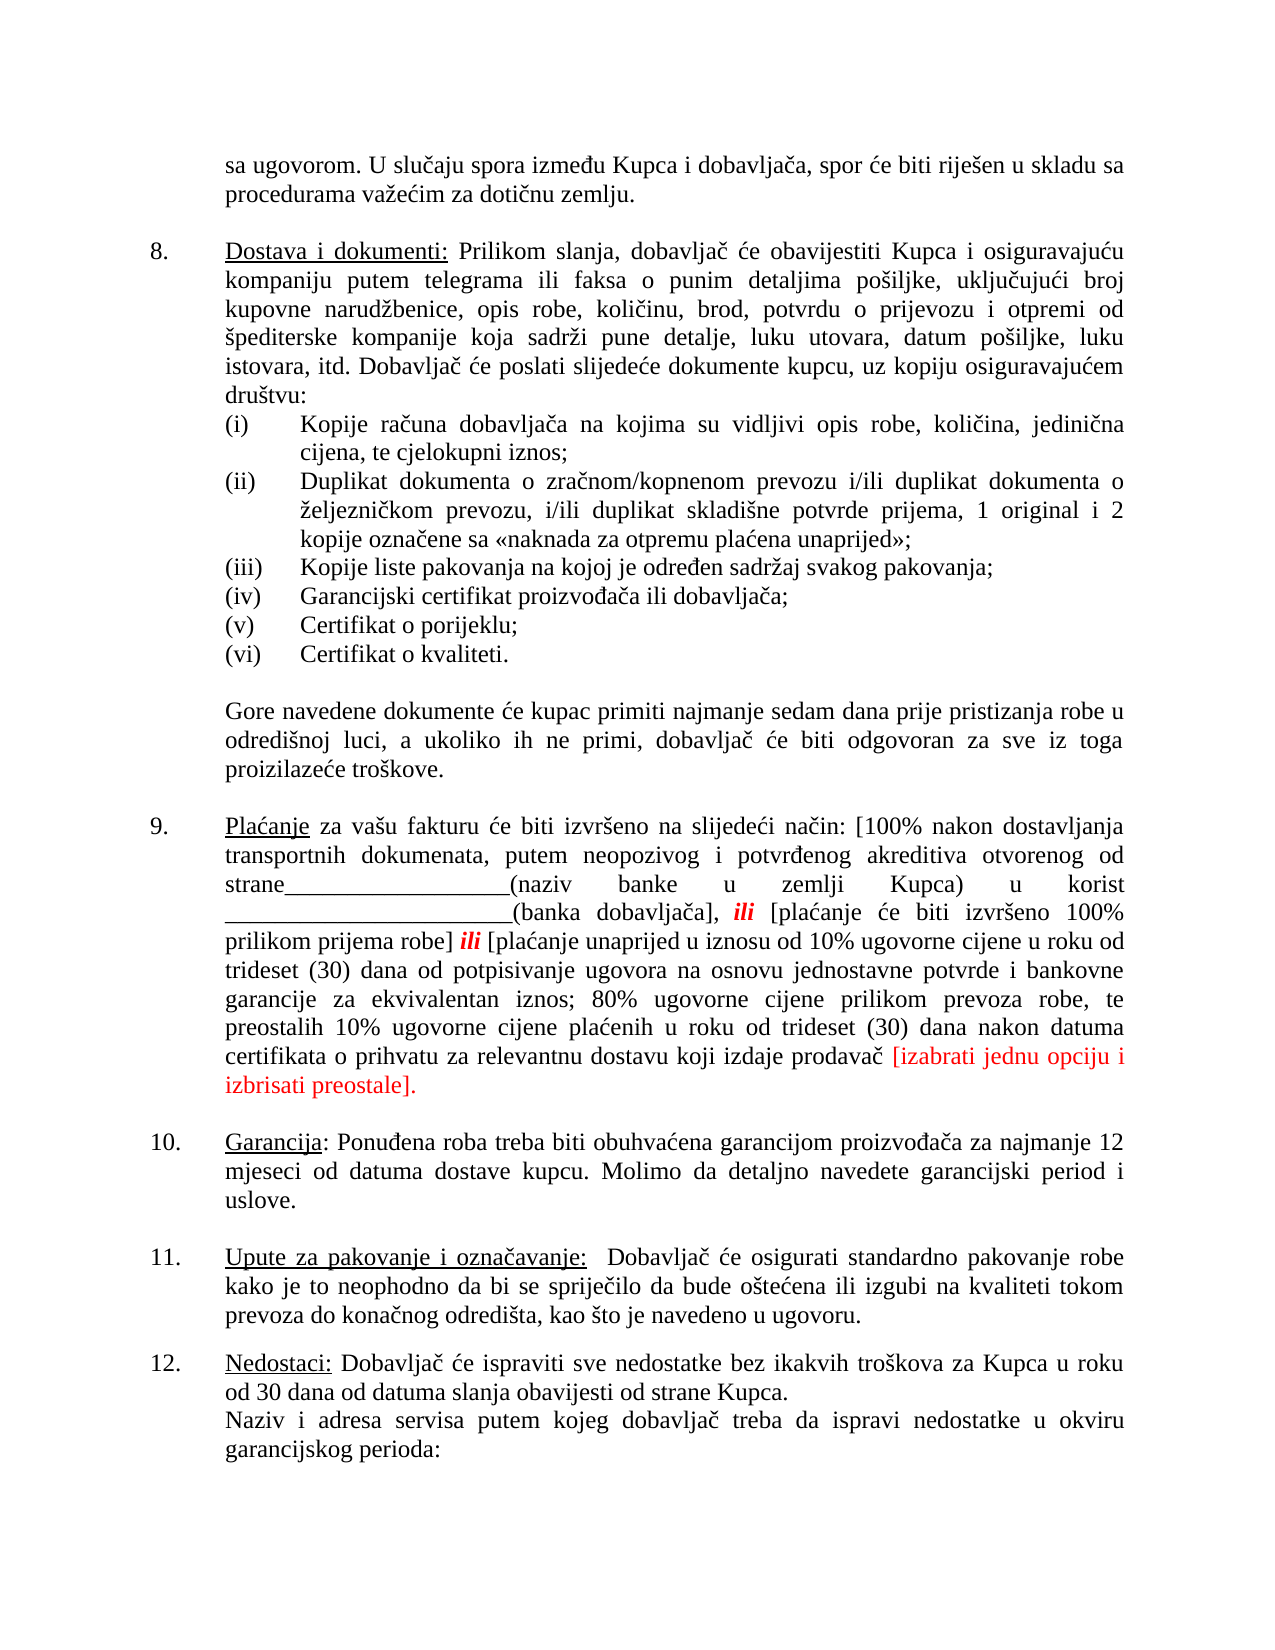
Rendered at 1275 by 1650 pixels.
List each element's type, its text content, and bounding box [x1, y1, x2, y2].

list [150, 150, 1125, 207]
list Kopije liste pakovanja na kojoj je određen sadržaj svakog pakovanja; [225, 552, 1125, 581]
list Certifikat o porijeklu; [225, 610, 1125, 639]
list Duplikat dokumenta o zračnom/kopnenom prevozu i/ili duplikat dokumenta o željezničkom prevozu, i/ili duplikat skladišne potvrde prijema, 1 original i 2 kopije označene sa «naknada za otpremu plaćena unaprijed»; [225, 466, 1125, 552]
list Dostava i dokumenti: Prilikom slanja, dobavljač će obavijestiti Kupca i osiguravajuću kompaniju putem telegrama ili faksa o punim detaljima pošiljke, uključujući broj kupovne narudžbenice, opis robe, količinu, brod, potvrdu o prijevozu i otpremi od špediterske kompanije koja sadrži pune detalje, luku utovara, datum pošiljke, luku istovara, itd. Dobavljač će poslati slijedeće dokumente kupcu, uz kopiju osiguravajućem društvu: [150, 236, 1125, 409]
list Kopije računa dobavljača na kojima su vidljivi opis robe, količina, jedinična cijena, te cjelokupni iznos; [225, 409, 1125, 466]
list Garancijski certifikat proizvođača ili dobavljača; [225, 581, 1125, 610]
text Naziv i adresa servisa putem kojeg dobavljač treba da ispravi nedostatke u okviru garancijskog perioda: [225, 1405, 1125, 1463]
list Certifikat o kvaliteti. [225, 639, 1125, 667]
text 9. Plaćanje za vašu fakturu će biti izvršeno na slijedeći način: [100% nakon dostavljanja transportnih dokumenata, putem neopozivog i potvrđenog akreditiva otvorenog od strane__________________(naziv banke u zemlji Kupca) u korist _______________________(banka dobavljača], ili [plaćanje će biti izvršeno 100% prilikom prijema robe] ili [plaćanje unaprijed u iznosu od 10% ugovorne cijene u roku od trideset (30) dana od potpisivanje ugovora na osnovu jednostavne potvrde i bankovne garancije za ekvivalentan iznos; 80% ugovorne cijene prilikom prevoza robe, te preostalih 10% ugovorne cijene plaćenih u roku od trideset (30) dana nakon datuma certifikata o prihvatu za relevantnu dostavu koji izdaje prodavač [izabrati jednu opciju i izbrisati preostale]. [150, 811, 1125, 1099]
list Garancija: Ponuđena roba treba biti obuhvaćena garancijom proizvođača za najmanje 12 mjeseci od datuma dostave kupcu. Molimo da detaljno navedete garancijski period i uslove. [150, 1127, 1125, 1214]
text Gore navedene dokumente će kupac primiti najmanje sedam dana prije pristizanja robe u odredišnoj luci, a ukoliko ih ne primi, dobavljač će biti odgovoran za sve iz toga proizilazeće troškove. [225, 696, 1125, 782]
subtitle Upute za pakovanje i označavanje: Dobavljač će osigurati standardno pakovanje robe kako je to neophodno da bi se spriječilo da bude oštećena ili izgubi na kvaliteti tokom prevoza do konačnog odredišta, kao što je navedeno u ugovoru. [150, 1242, 1125, 1329]
list Nedostaci: Dobavljač će ispraviti sve nedostatke bez ikakvih troškova za Kupca u roku od 30 dana od datuma slanja obavijesti od strane Kupca. [150, 1348, 1125, 1405]
